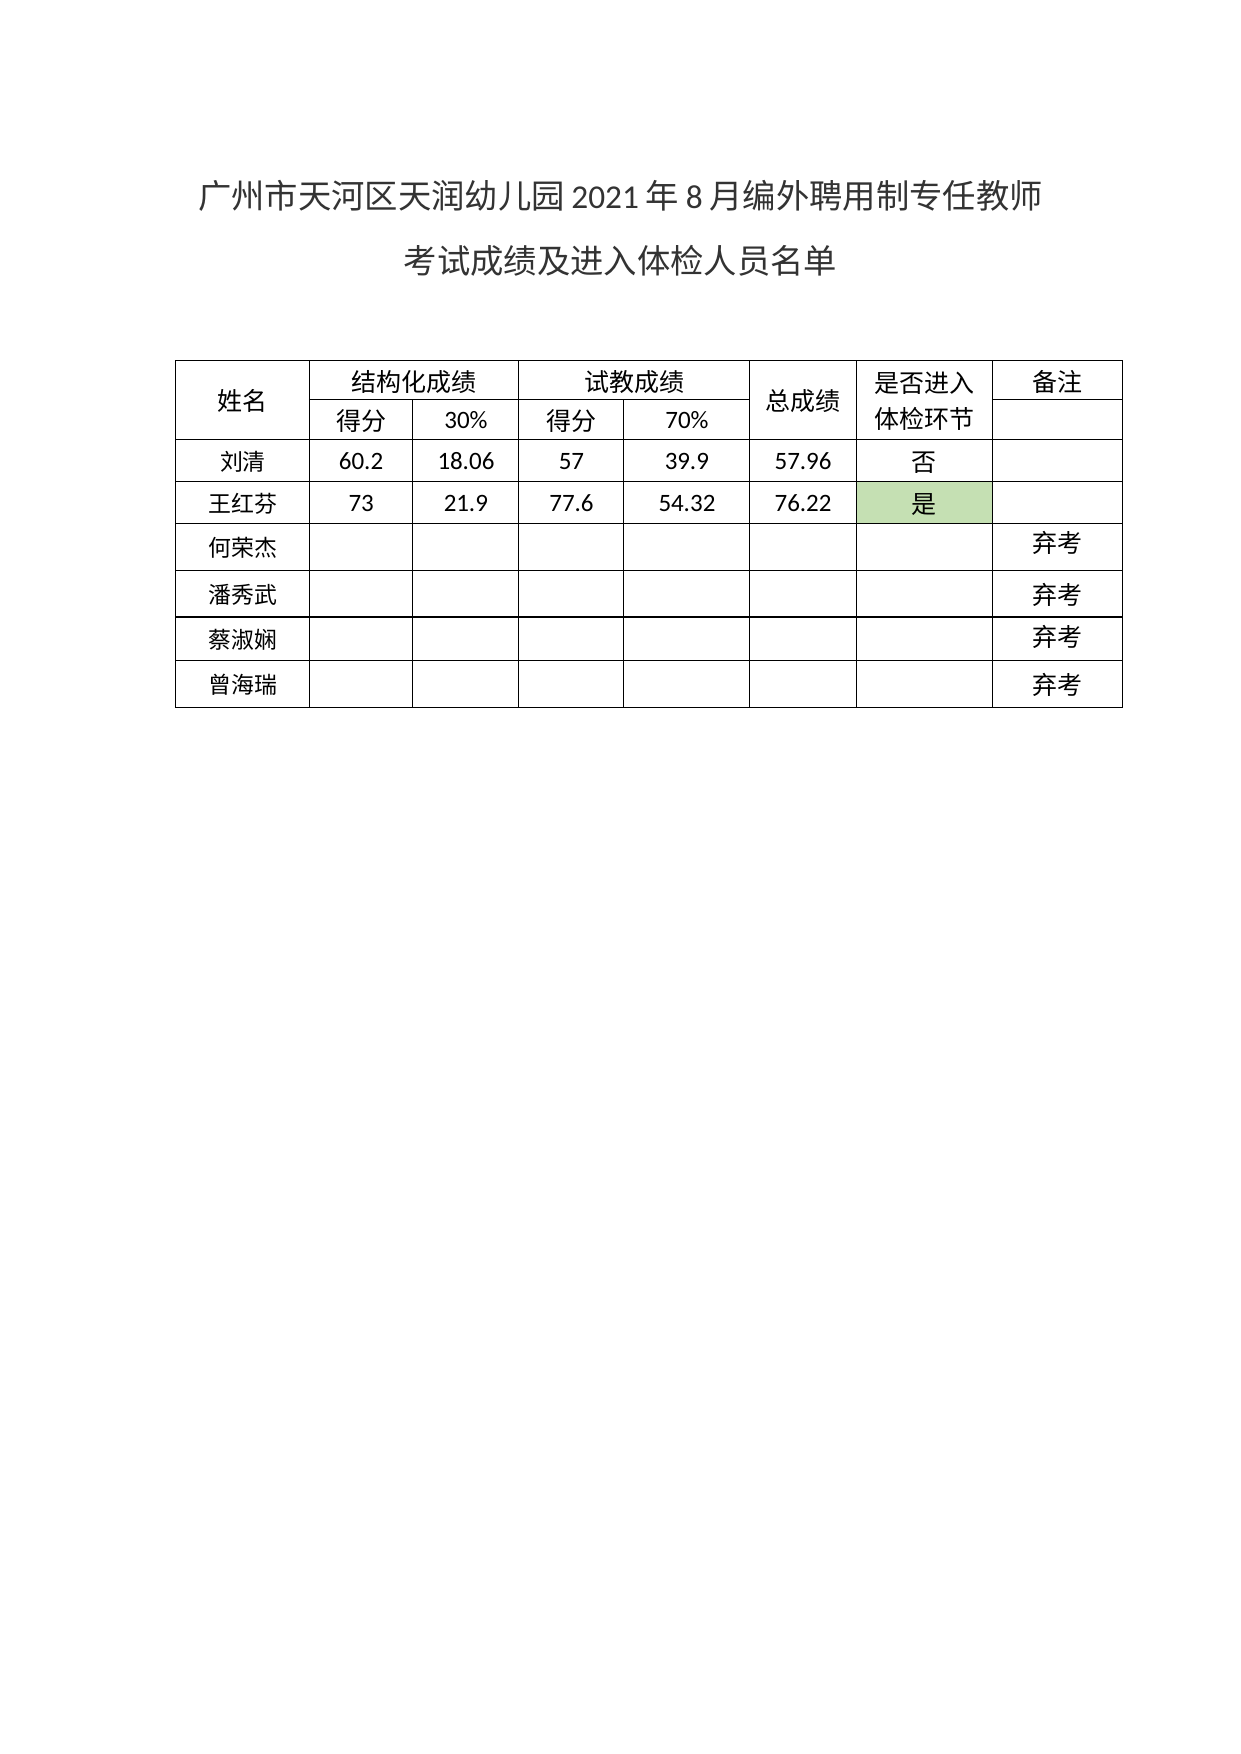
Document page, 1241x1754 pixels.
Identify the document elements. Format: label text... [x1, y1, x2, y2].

table_cell 21.9 [413, 482, 518, 523]
table_header 结构化成绩 [310, 361, 518, 399]
table_cell 否 [857, 440, 992, 481]
table_cell 70% [624, 400, 749, 438]
table_cell 57 [519, 440, 623, 481]
table_cell [310, 661, 412, 707]
table_cell 54.32 [624, 482, 749, 523]
table_cell [413, 618, 518, 660]
table_cell 刘清 [176, 440, 309, 481]
table_cell [750, 524, 856, 569]
table_cell 曾海瑞 [176, 661, 309, 707]
table_cell 60.2 [310, 440, 412, 481]
table_cell 76.22 [750, 482, 856, 523]
table_cell [750, 618, 856, 660]
table_cell 何荣杰 [176, 524, 309, 569]
table_cell 是 [857, 482, 992, 523]
table_cell [519, 524, 623, 569]
table_cell 73 [310, 482, 412, 523]
table_cell [993, 400, 1122, 438]
table_cell 弃考 [993, 571, 1122, 616]
table_cell [519, 571, 623, 616]
table_cell [993, 440, 1122, 481]
table_cell 18.06 [413, 440, 518, 481]
table_cell 弃考 [993, 524, 1122, 569]
table_cell 39.9 [624, 440, 749, 481]
table_cell [624, 661, 749, 707]
text 广州市天河区天润幼儿园2021年8月编外聘用制专任教师考试成绩及进入体检人员名单 [187, 162, 1053, 292]
table_cell 得分 [519, 400, 623, 438]
table_cell [857, 524, 992, 569]
table_cell [310, 571, 412, 616]
table_cell 77.6 [519, 482, 623, 523]
table_cell [857, 571, 992, 616]
table_cell [310, 618, 412, 660]
table_cell [624, 618, 749, 660]
table_cell [857, 618, 992, 660]
table_cell 30% [413, 400, 518, 438]
table_cell [624, 571, 749, 616]
table_cell [519, 618, 623, 660]
table_cell [993, 482, 1122, 523]
table_cell [413, 571, 518, 616]
table_cell [857, 661, 992, 707]
table_header 总成绩 [750, 361, 856, 438]
table_cell [413, 524, 518, 569]
table_header 备注 [993, 361, 1122, 399]
table_cell 潘秀武 [176, 571, 309, 616]
table_cell 弃考 [993, 618, 1122, 660]
table_cell 57.96 [750, 440, 856, 481]
table_cell [413, 661, 518, 707]
table_cell [624, 524, 749, 569]
table_cell [310, 524, 412, 569]
table_cell [750, 571, 856, 616]
table_header 姓名 [176, 361, 309, 438]
table_cell [519, 661, 623, 707]
table_header 是否进入体检环节 [857, 361, 992, 438]
table_cell 蔡淑娴 [176, 618, 309, 660]
table_cell [750, 661, 856, 707]
table_cell 得分 [310, 400, 412, 438]
table_cell 王红芬 [176, 482, 309, 523]
table_cell 弃考 [993, 661, 1122, 707]
table_header 试教成绩 [519, 361, 749, 399]
